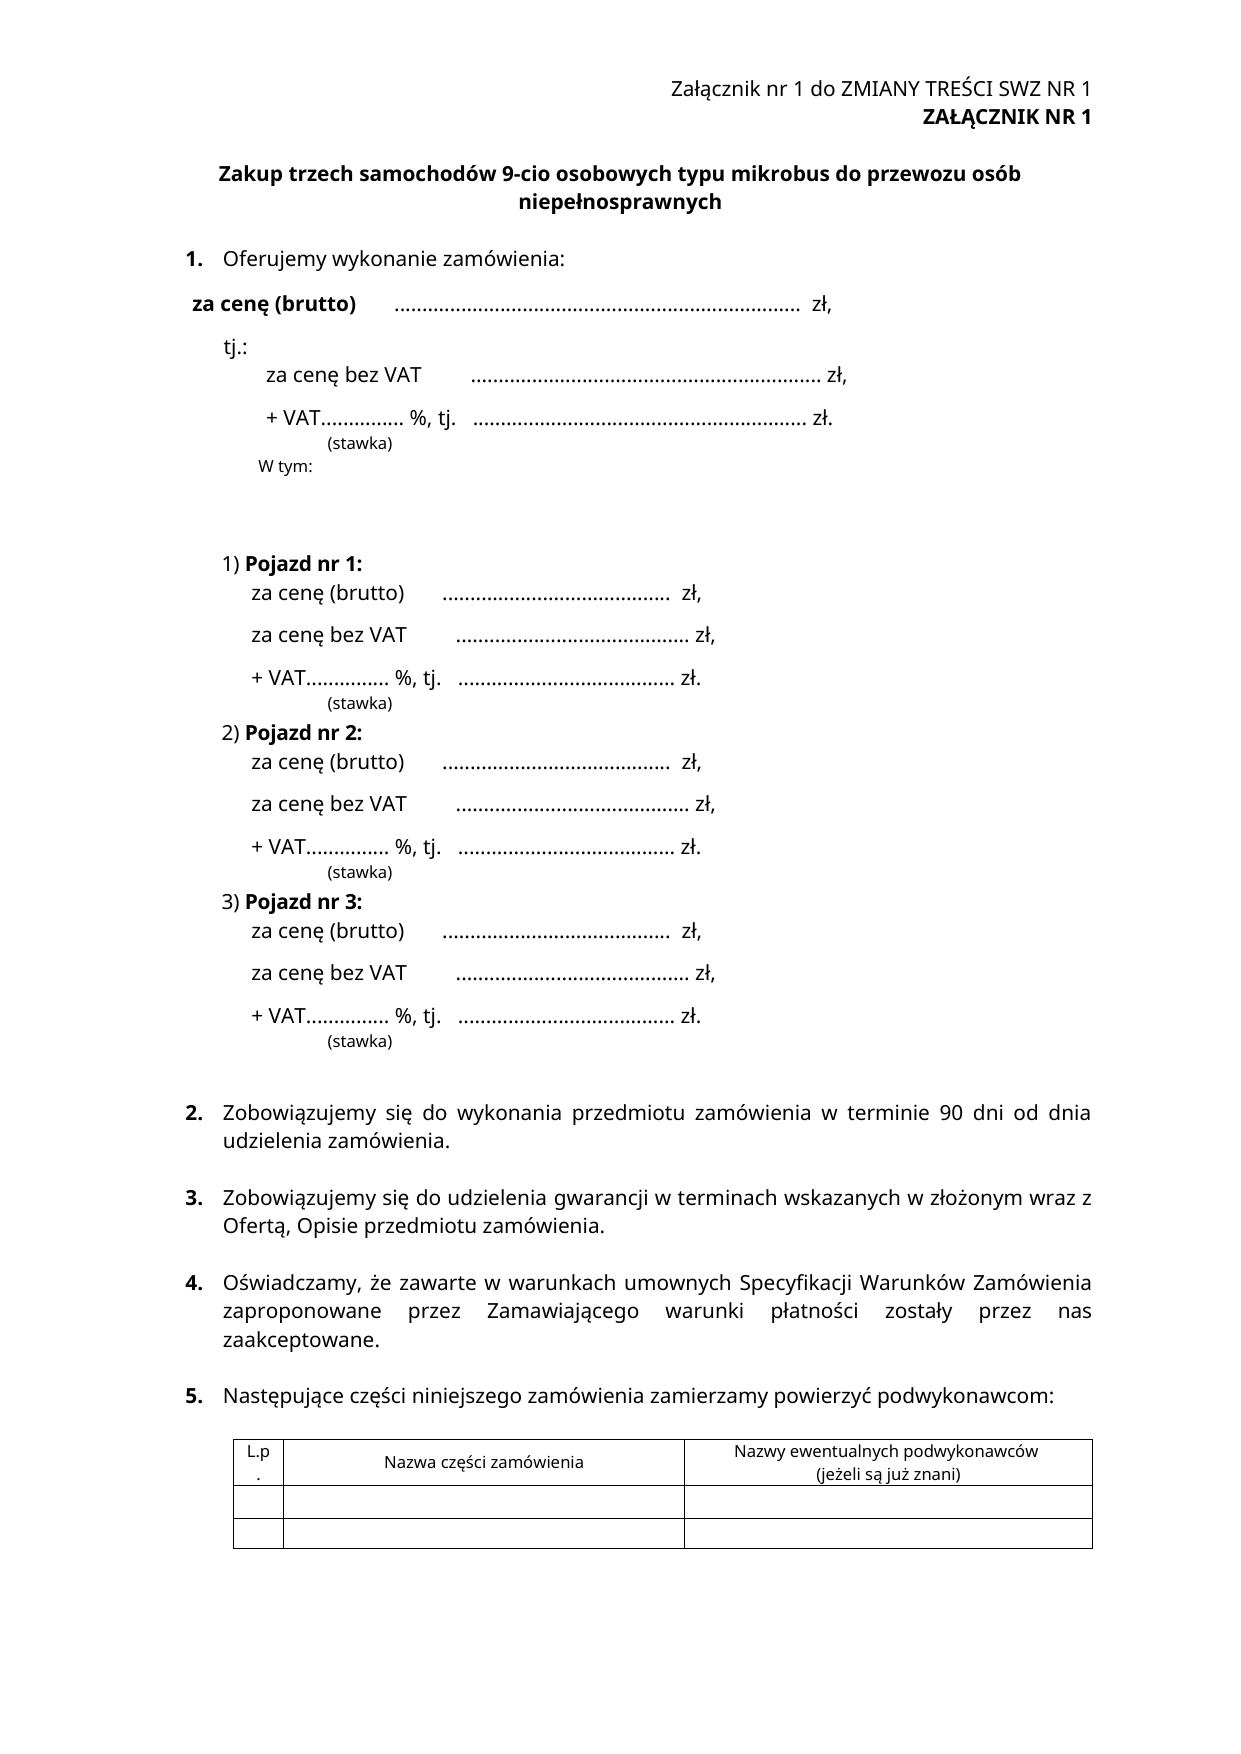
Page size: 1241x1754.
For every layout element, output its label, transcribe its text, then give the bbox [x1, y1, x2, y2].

text za cenę (brutto) ......................................... zł, [192, 916, 1093, 944]
text za cenę bez VAT .......................................... zł, [251, 789, 1093, 818]
text 3) Pojazd nr 3: [221, 887, 1093, 916]
list Oferujemy wykonanie zamówienia: [185, 244, 1093, 272]
text 1) Pojazd nr 1: [221, 549, 1093, 578]
text + VAT............... %, tj. ....................................... zł. [236, 663, 1093, 691]
list Następujące części niniejszego zamówienia zamierzamy powierzyć podwykonawcom: [185, 1382, 1093, 1410]
text (stawka) [258, 691, 1093, 714]
text za cenę bez VAT ............................................................... zł, [266, 360, 1093, 389]
text Zakup trzech samochodów 9-cio osobowych typu mikrobus do przewozu osób niepełnosprawnych [148, 159, 1093, 216]
text + VAT............... %, tj. ....................................... zł. [236, 832, 1093, 860]
text + VAT............... %, tj. ............................................................ zł. [258, 403, 1093, 431]
table_cell [234, 1519, 283, 1547]
text (stawka) [258, 431, 1093, 454]
table_cell [284, 1519, 684, 1547]
table_cell [284, 1486, 684, 1518]
table_cell [685, 1519, 1092, 1547]
text za cenę (brutto) ......................................... zł, [192, 747, 1093, 775]
table_header Nazwy ewentualnych podwykonawców (jeżeli są już znani) [685, 1440, 1092, 1485]
text 2) Pojazd nr 2: [221, 718, 1093, 747]
table_header Nazwa części zamówienia [284, 1440, 684, 1485]
text za cenę (brutto) ......................................... zł, [192, 578, 1093, 606]
text W tym: [258, 454, 1093, 477]
list Oświadczamy, że zawarte w warunkach umownych Specyfikacji Warunków Zamówienia zaproponowane przez Zamawiającego warunki płatności zostały przez nas zaakceptowane. [185, 1268, 1093, 1353]
list Zobowiązujemy się do wykonania przedmiotu zamówienia w terminie 90 dni od dnia udzielenia zamówienia. [185, 1098, 1093, 1154]
list Zobowiązujemy się do udzielenia gwarancji w terminach wskazanych w złożonym wraz z Ofertą, Opisie przedmiotu zamówienia. [185, 1183, 1093, 1240]
text za cenę (brutto) ......................................................................... zł, [192, 289, 1093, 318]
table_cell [234, 1486, 283, 1518]
text za cenę bez VAT .......................................... zł, [251, 958, 1093, 987]
text tj.: [148, 332, 1093, 360]
table_cell [685, 1486, 1092, 1518]
text (stawka) [258, 860, 1093, 883]
text za cenę bez VAT .......................................... zł, [251, 620, 1093, 649]
text (stawka) [258, 1029, 1093, 1052]
table_header L.p. [234, 1440, 283, 1485]
text + VAT............... %, tj. ....................................... zł. [236, 1001, 1093, 1029]
